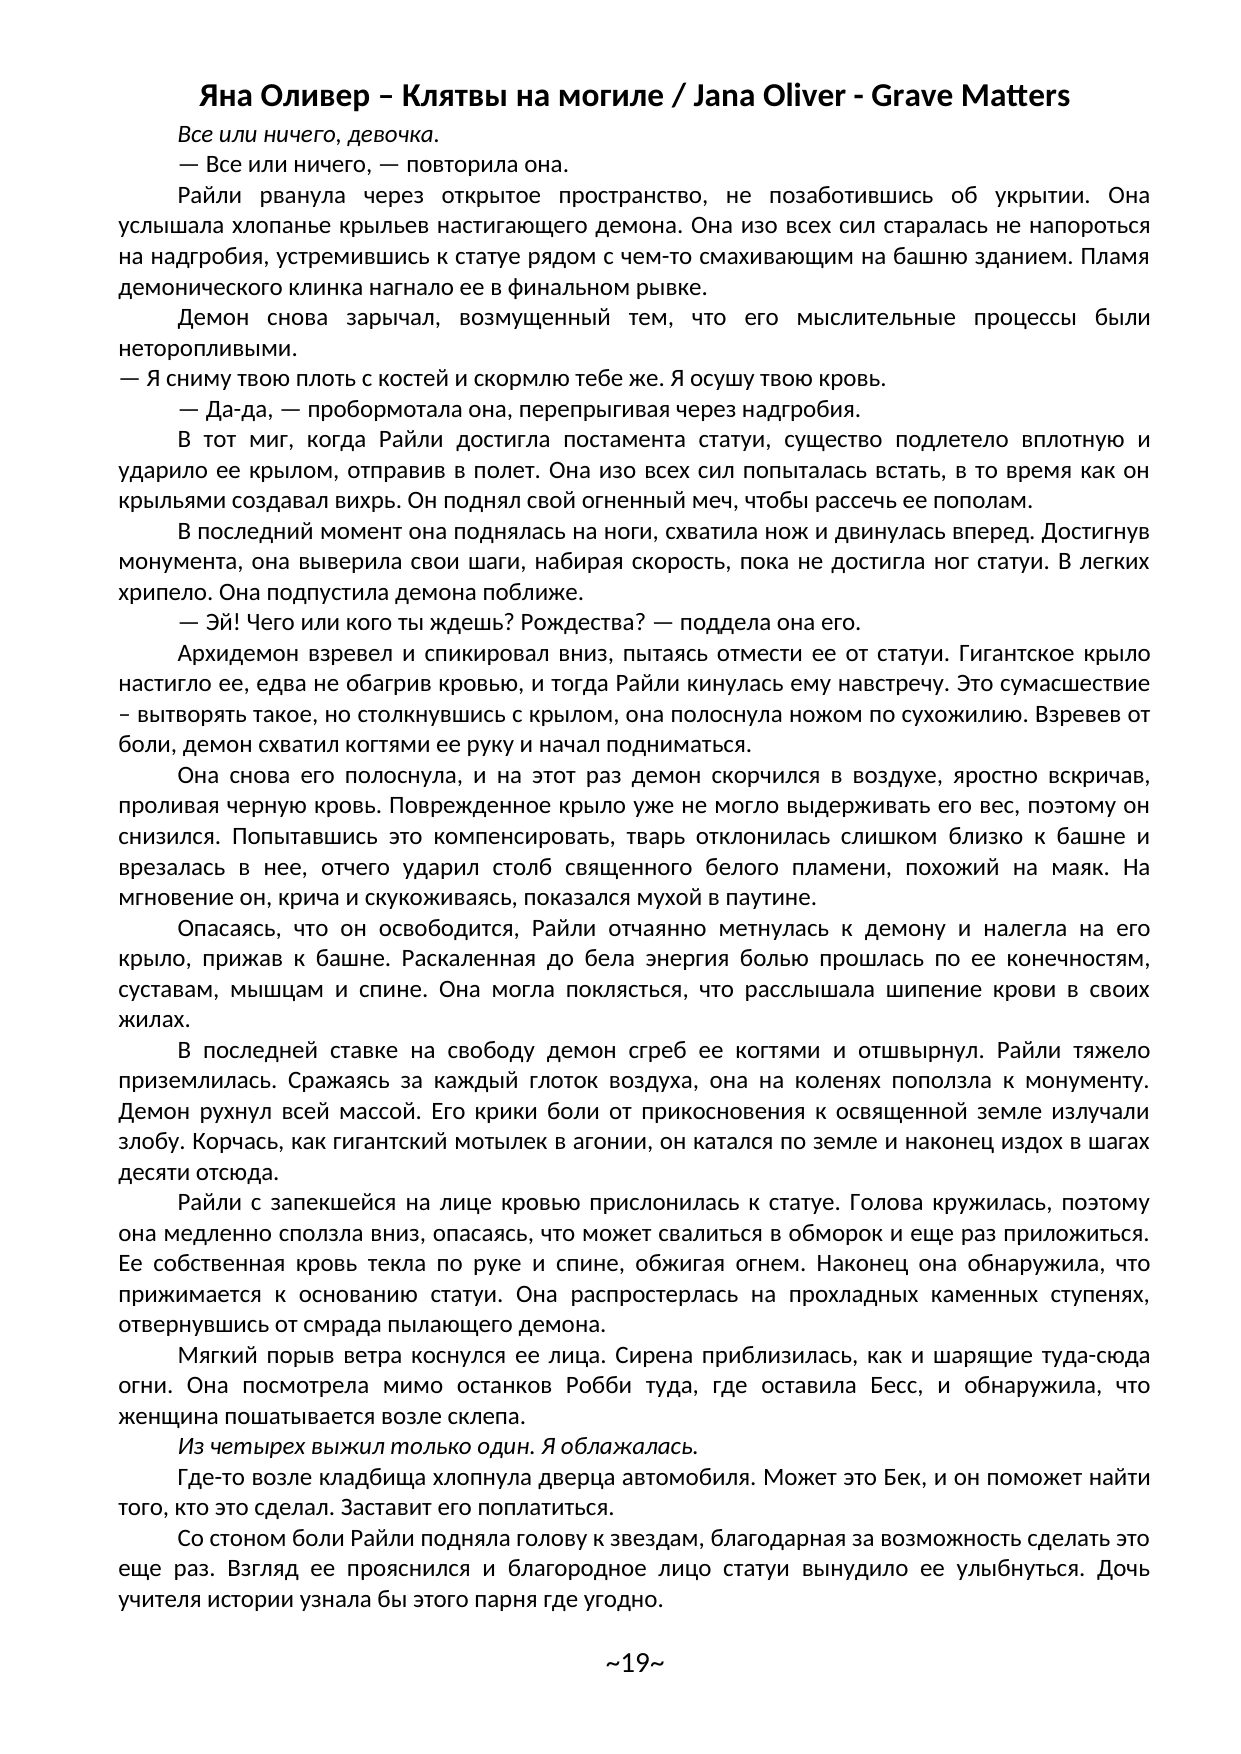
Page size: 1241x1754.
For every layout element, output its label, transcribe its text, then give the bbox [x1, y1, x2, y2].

text — Эй! Чего или кого ты ждешь? Рождества? — поддела она его. [118, 606, 1152, 637]
text Райли рванула через открытое пространство, не позаботившись об укрытии. Она услышала хлопанье крыльев настигающего демона. Она изо всех сил старалась не напороться на надгробия, устремившись к статуе рядом с чем-то смахивающим на башню зданием. Пламя демонического клинка нагнало ее в финальном рывке. [118, 179, 1152, 301]
text Архидемон взревел и спикировал вниз, пытаясь отмести ее от статуи. Гигантское крыло настигло ее, едва не обагрив кровью, и тогда Райли кинулась ему навстречу. Это сумасшествие – вытворять такое, но столкнувшись с крылом, она полоснула ножом по сухожилию. Взревев от боли, демон схватил когтями ее руку и начал подниматься. [118, 637, 1152, 759]
text В последней ставке на свободу демон сгреб ее когтями и отшвырнул. Райли тяжело приземлилась. Сражаясь за каждый глоток воздуха, она на коленях поползла к монументу. Демон рухнул всей массой. Его крики боли от прикосновения к освященной земле излучали злобу. Корчась, как гигантский мотылек в агонии, он катался по земле и наконец издох в шагах десяти отсюда. [118, 1034, 1152, 1186]
text Райли с запекшейся на лице кровью прислонилась к статуе. Голова кружилась, поэтому она медленно сползла вниз, опасаясь, что может свалиться в обморок и еще раз приложиться. Ее собственная кровь текла по руке и спине, обжигая огнем. Наконец она обнаружила, что прижимается к основанию статуи. Она распростерлась на прохладных каменных ступенях, отвернувшись от смрада пылающего демона. [118, 1186, 1152, 1339]
text — Все или ничего, — повторила она. [118, 149, 1152, 179]
text — Да-да, — пробормотала она, перепрыгивая через надгробия. [118, 393, 1152, 423]
text Из четырех выжил только один. Я облажалась. [118, 1431, 1152, 1461]
text Все или ничего, девочка. [118, 118, 1152, 149]
text Где-то возле кладбища хлопнула дверца автомобиля. Может это Бек, и он поможет найти того, кто это сделал. Заставит его поплатиться. [118, 1461, 1152, 1522]
text В последний момент она поднялась на ноги, схватила нож и двинулась вперед. Достигнув монумента, она выверила свои шаги, набирая скорость, пока не достигла ног статуи. В легких хрипело. Она подпустила демона поближе. [118, 515, 1152, 606]
text Демон снова зарычал, возмущенный тем, что его мыслительные процессы были неторопливыми. — Я сниму твою плоть с костей и скормлю тебе же. Я осушу твою кровь. [118, 301, 1152, 393]
text В тот миг, когда Райли достигла постамента статуи, существо подлетело вплотную и ударило ее крылом, отправив в полет. Она изо всех сил попыталась встать, в то время как он крыльями создавал вихрь. Он поднял свой огненный меч, чтобы рассечь ее пополам. [118, 423, 1152, 515]
text Со стоном боли Райли подняла голову к звездам, благодарная за возможность сделать это еще раз. Взгляд ее прояснился и благородное лицо статуи вынудило ее улыбнуться. Дочь учителя истории узнала бы этого парня где угодно. [118, 1522, 1152, 1614]
text Опасаясь, что он освободится, Райли отчаянно метнулась к демону и налегла на его крыло, прижав к башне. Раскаленная до бела энергия болью прошлась по ее конечностям, суставам, мышцам и спине. Она могла поклясться, что расслышала шипение крови в своих жилах. [118, 912, 1152, 1034]
text Мягкий порыв ветра коснулся ее лица. Сирена приблизилась, как и шарящие туда-сюда огни. Она посмотрела мимо останков Робби туда, где оставила Бесс, и обнаружила, что женщина пошатывается возле склепа. [118, 1339, 1152, 1431]
text Она снова его полоснула, и на этот раз демон скорчился в воздухе, яростно вскричав, проливая черную кровь. Поврежденное крыло уже не могло выдерживать его вес, поэтому он снизился. Попытавшись это компенсировать, тварь отклонилась слишком близко к башне и врезалась в нее, отчего ударил столб священного белого пламени, похожий на маяк. На мгновение он, крича и скукоживаясь, показался мухой в паутине. [118, 759, 1152, 912]
